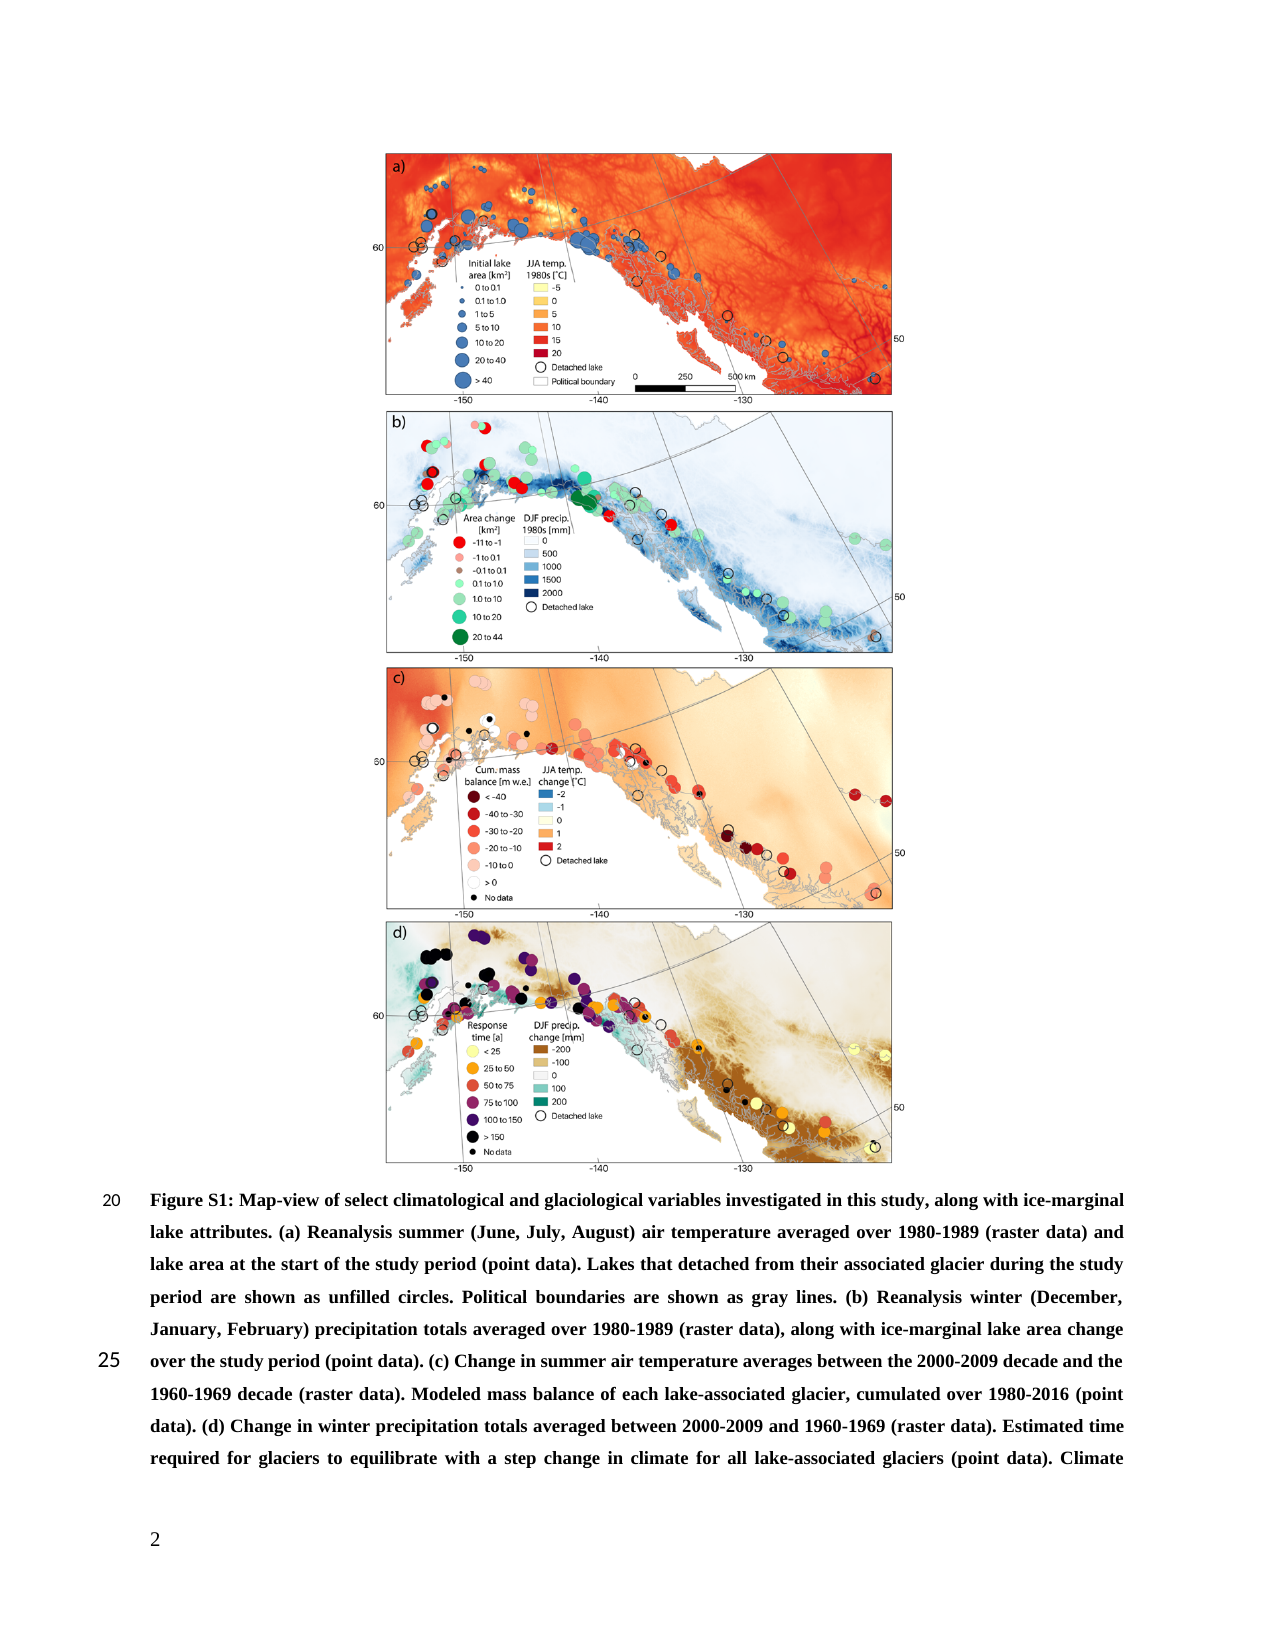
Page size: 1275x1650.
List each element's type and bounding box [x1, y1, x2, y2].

text [150, 1189, 1125, 1468]
picture [370, 150, 905, 1175]
